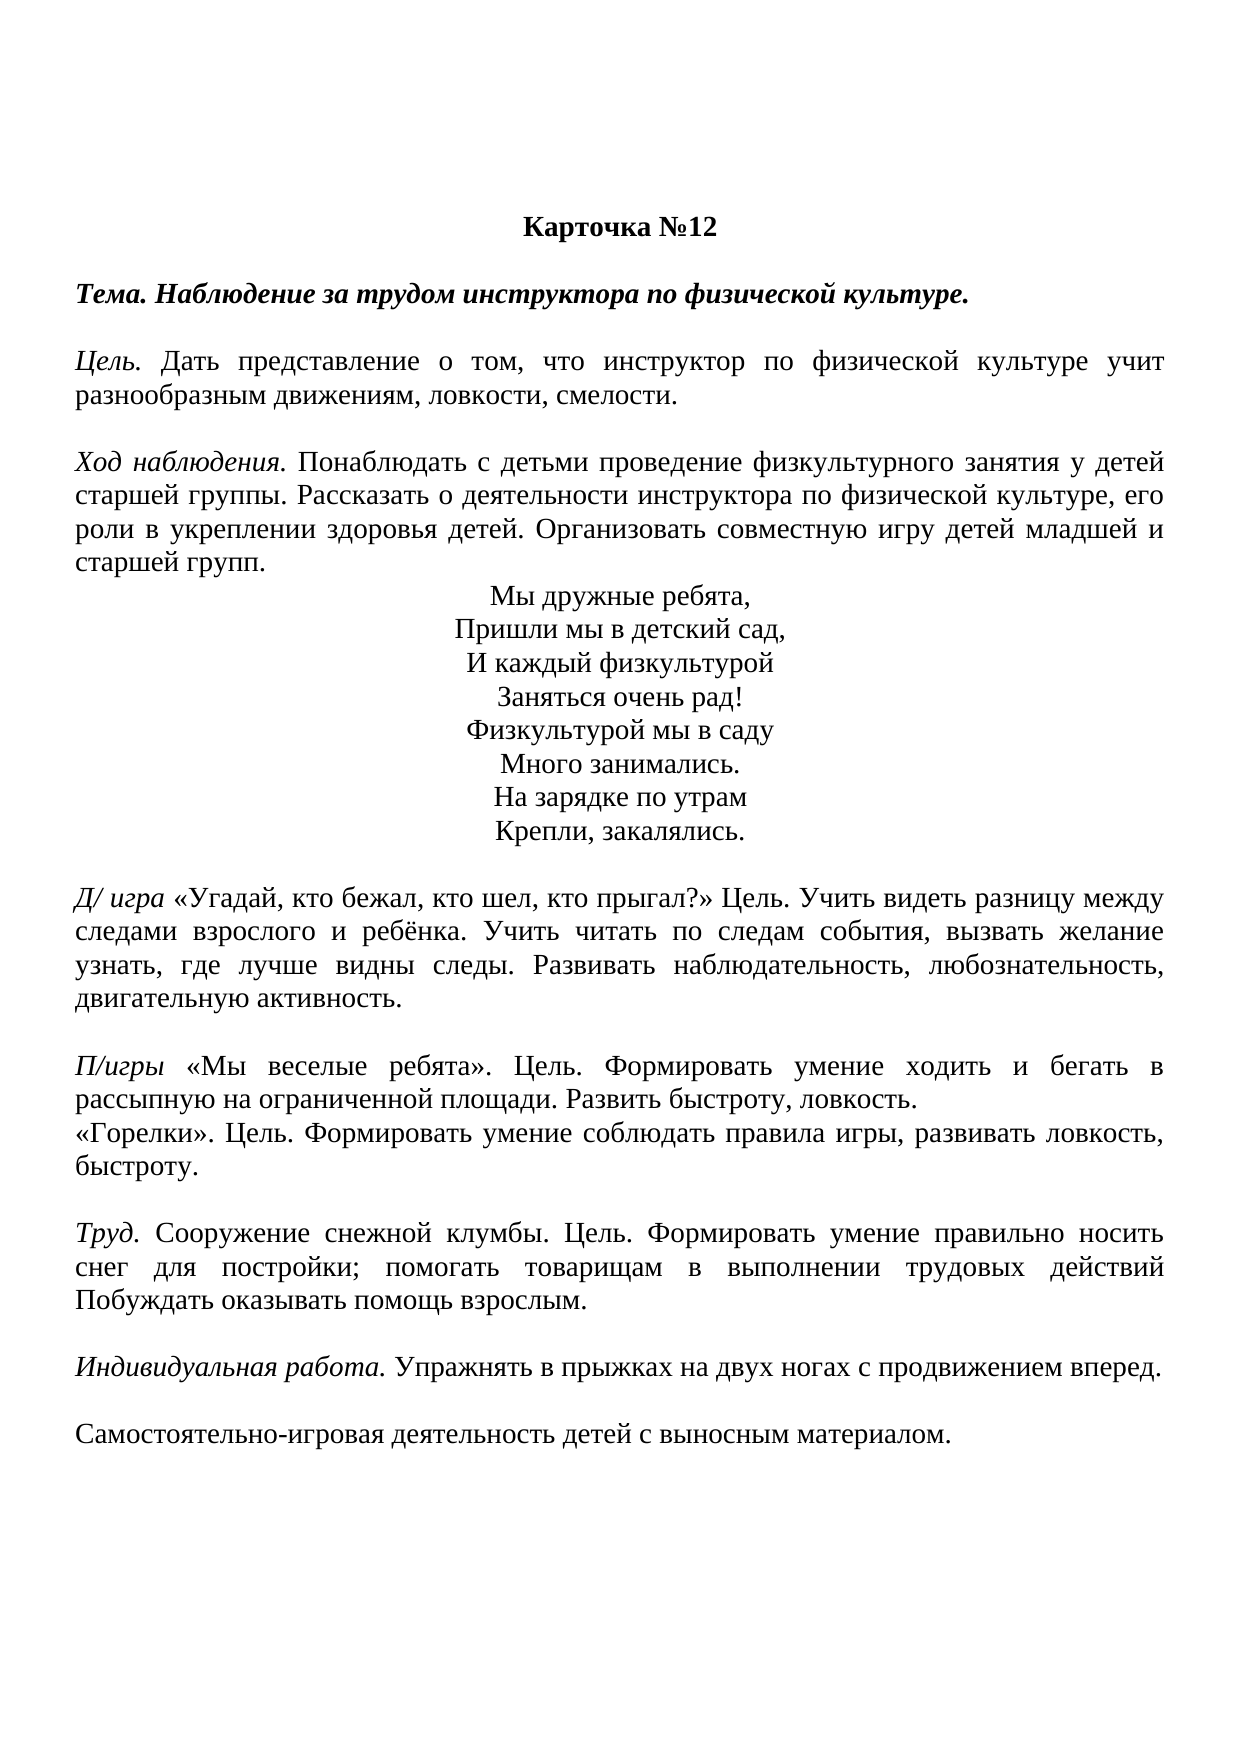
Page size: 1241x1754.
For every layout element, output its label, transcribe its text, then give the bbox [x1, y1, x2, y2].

text Цель. Дать представление о том, что инструктор по физической культуре учит разнообразным движениям, ловкости, смелости. [75, 343, 1165, 410]
text Карточка №12 [75, 209, 1165, 243]
text Мы дружные ребята, [75, 578, 1165, 612]
text «Горелки». Цель. Формировать умение соблюдать правила игры, развивать ловкость, быстроту. [75, 1115, 1165, 1182]
text И каждый физкультурой [75, 645, 1165, 679]
text П/игры «Мы веселые ребята». Цель. Формировать умение ходить и бегать в рассыпную на ограниченной площади. Развить быстроту, ловкость. [75, 1048, 1165, 1115]
text Тема. Наблюдение за трудом инструктора по физической культуре. [75, 276, 1165, 310]
text Индивидуальная работа. Упражнять в прыжках на двух ногах с продвижением вперед. [75, 1349, 1165, 1383]
text Ход наблюдения. Понаблюдать с детьми проведение физкультурного занятия у детей старшей группы. Рассказать о деятельности инструктора по физической культуре, его роли в укреплении здоровья детей. Организовать совместную игру детей младшей и старшей групп. [75, 444, 1165, 578]
text На зарядке по утрам [75, 779, 1165, 813]
text Физкультурой мы в саду [75, 712, 1165, 746]
text Крепли, закалялись. [75, 813, 1165, 846]
text Много занимались. [75, 746, 1165, 779]
text Заняться очень рад! [75, 679, 1165, 712]
text Д/ игра «Угадай, кто бежал, кто шел, кто прыгал?» Цель. Учить видеть разницу между следами взрослого и ребёнка. Учить читать по следам события, вызвать желание узнать, где лучше видны следы. Развивать наблюдательность, любознательность, двигательную активность. [75, 880, 1165, 1014]
text Труд. Сооружение снежной клумбы. Цель. Формировать умение правильно носить снег для постройки; помогать товарищам в выполнении трудовых действий Побуждать оказывать помощь взрослым. [75, 1215, 1165, 1316]
text Самостоятельно-игровая деятельность детей с выносным материалом. [75, 1417, 1165, 1450]
text Пришли мы в детский сад, [75, 612, 1165, 645]
